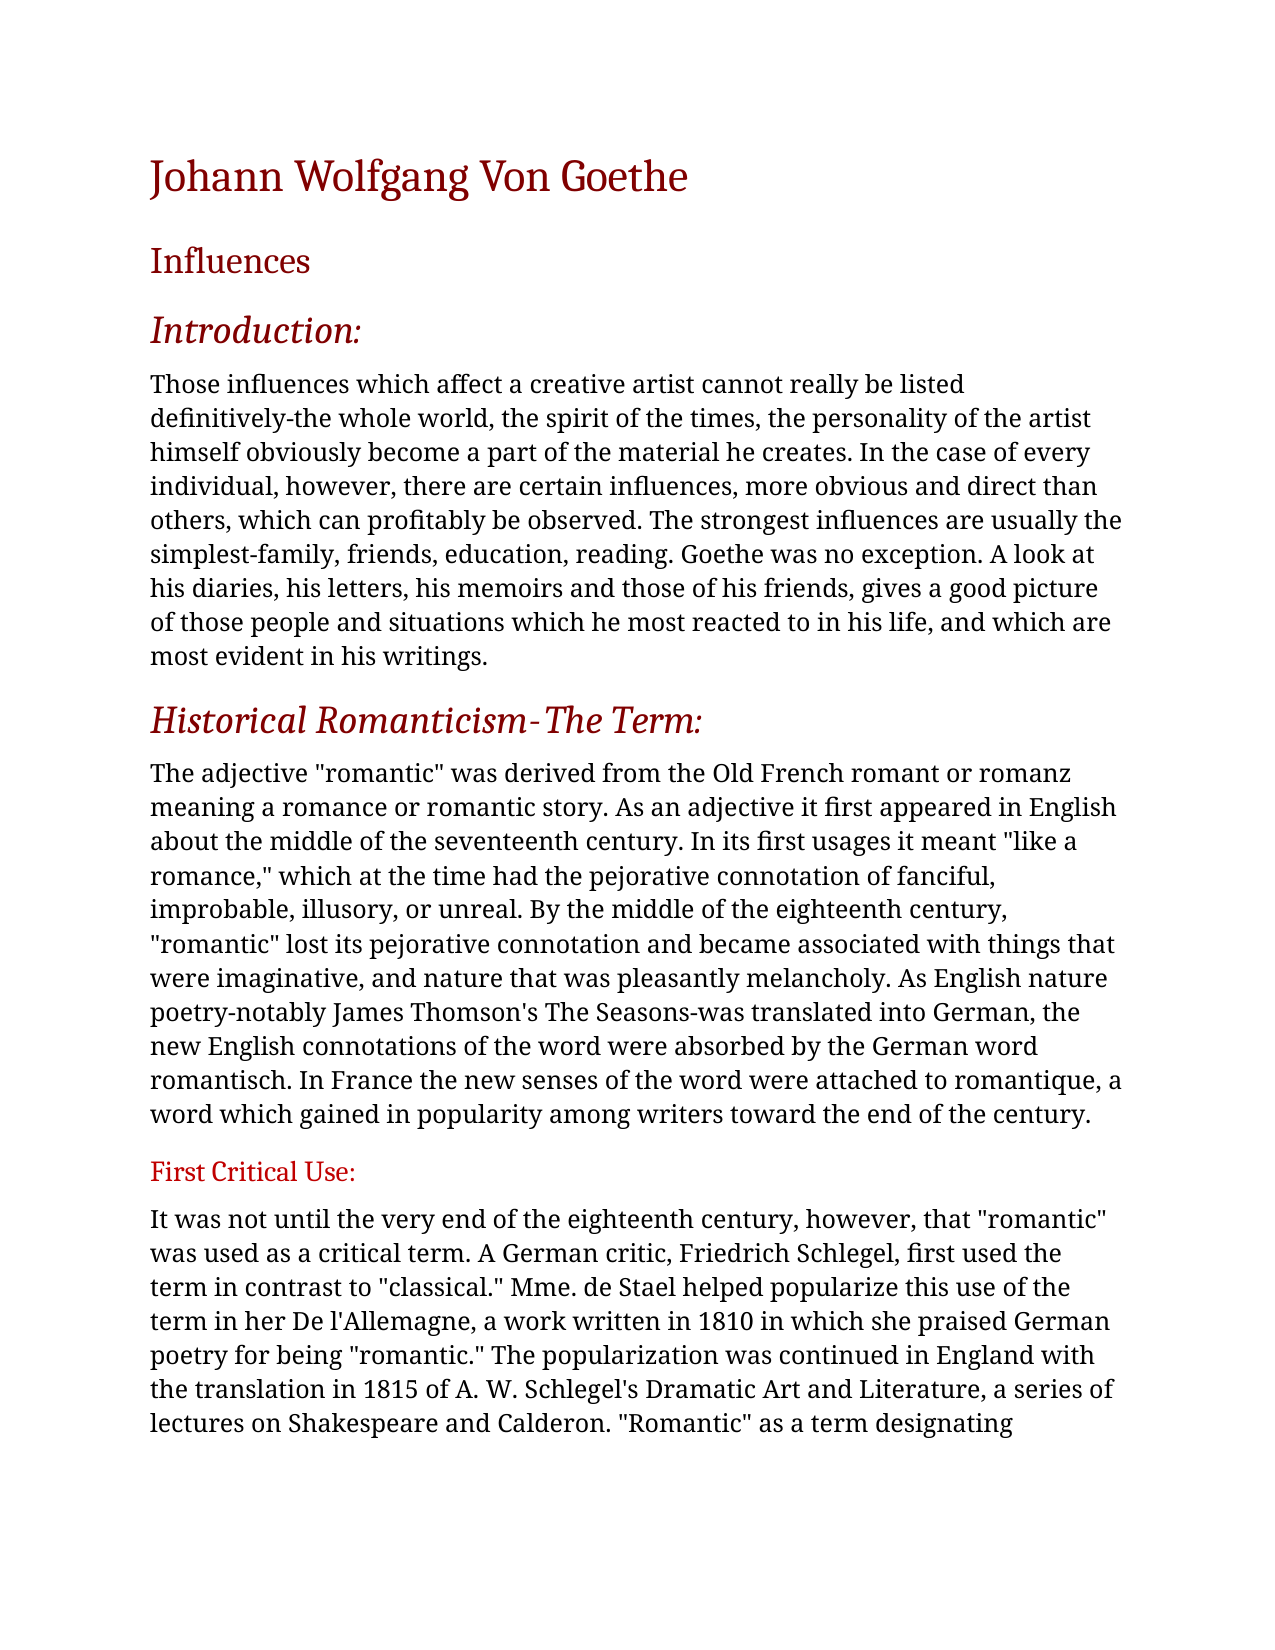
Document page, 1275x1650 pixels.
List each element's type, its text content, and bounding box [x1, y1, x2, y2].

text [150, 1202, 1125, 1440]
text The adjective "romantic" was derived from the Old French romant or romanz meaning a romance or romantic story. As an adjective it first appeared in English about the middle of the seventeenth century. In its first usages it meant "like a romance," which at the time had the pejorative connotation of fanciful, improbable, illusory, or unreal. By the middle of the eighteenth century, "romantic" lost its pejorative connotation and became associated with things that were imaginative, and nature that was pleasantly melancholy. As English nature poetry-notably James Thomson's The Seasons-was translated into German, the new English connotations of the word were absorbed by the German word romantisch. In France the new senses of the word were attached to romantique, a word which gained in popularity among writers toward the end of the century. [150, 756, 1125, 1131]
text Those influences which affect a creative artist cannot really be listed definitively-the whole world, the spirit of the times, the personality of the artist himself obviously become a part of the material he creates. In the case of every individual, however, there are certain influences, more obvious and direct than others, which can profitably be observed. The strongest influences are usually the simplest-family, friends, education, reading. Goethe was no exception. A look at his diaries, his letters, his memoirs and those of his friends, gives a good picture of those people and situations which he most reacted to in his life, and which are most evident in his writings. [150, 366, 1125, 673]
subtitle Influences [150, 240, 1125, 283]
subtitle Historical Romanticism-The Term: [150, 698, 1125, 743]
subtitle First Critical Use: [150, 1156, 1125, 1189]
title Johann Wolfgang Von Goethe [150, 150, 1125, 203]
subtitle Introduction: [150, 308, 1125, 354]
